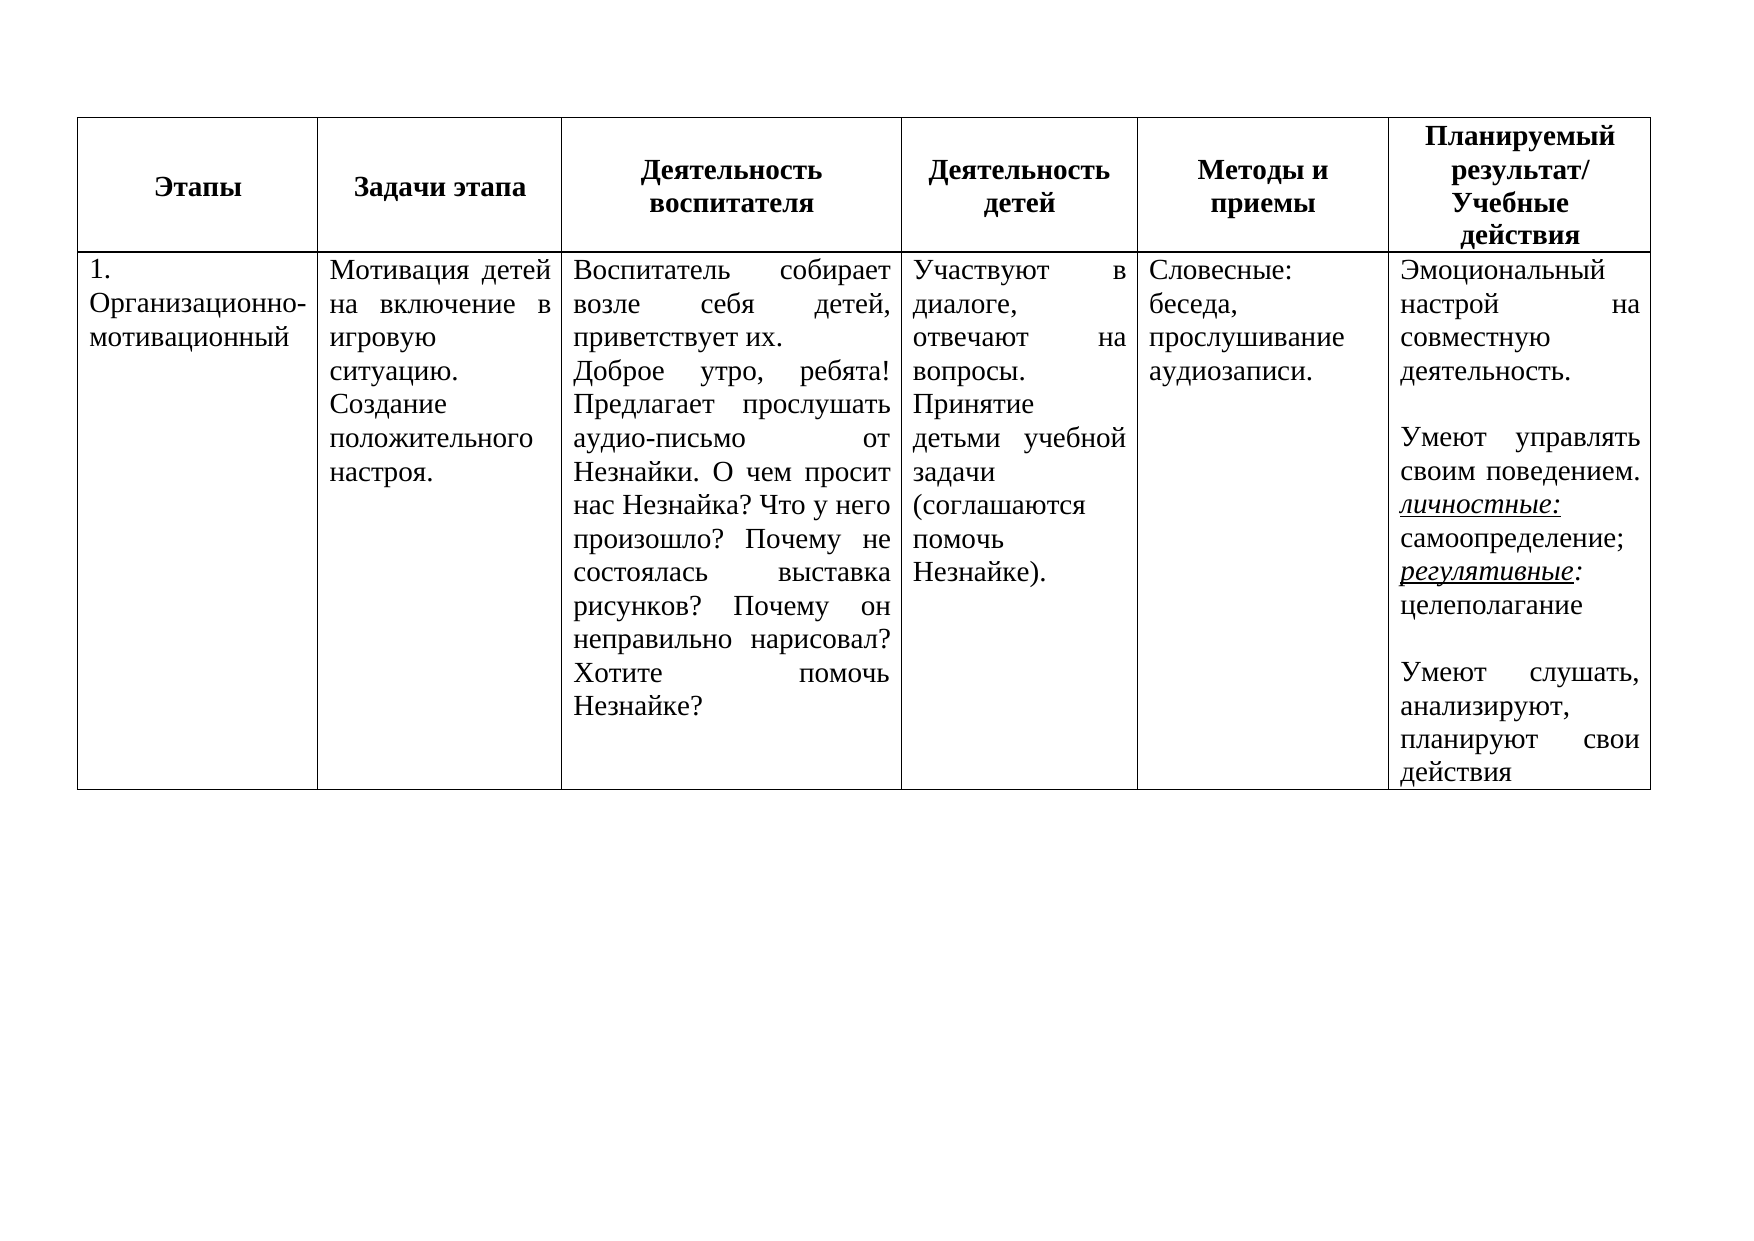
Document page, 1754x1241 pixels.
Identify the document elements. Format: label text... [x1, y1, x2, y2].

table_cell Воспитатель собирает возле себя детей, приветствует их. Доброе утро, ребята! Предлагает прослушать аудио-письмо от Незнайки. О чем просит нас Незнайка? Что у него произошло? Почему не состоялась выставка рисунков? Почему он неправильно нарисовал? Хотите помочь Незнайке? [562, 253, 901, 789]
table_header Задачи этапа [318, 118, 561, 251]
table_cell Мотивация детей на включение в игровую ситуацию. Создание положительного настроя. [318, 253, 561, 789]
table_cell Эмоциональный настрой на совместную деятельность. Умеют управлять своим поведением. личностные: самоопределение; регулятивные: целеполагание Умеют слушать, анализируют, планируют свои действия [1389, 253, 1650, 789]
table_header Планируемый результат/ Учебные действия [1389, 118, 1650, 251]
table_header Этапы [78, 118, 317, 251]
table_header Деятельность воспитателя [562, 118, 901, 251]
table_header Методы и приемы [1138, 118, 1388, 251]
table_cell Участвуют в диалоге, отвечают на вопросы. Принятие детьми учебной задачи (соглашаются помочь Незнайке). [902, 253, 1137, 789]
table_cell 1. Организационно- мотивационный [78, 253, 317, 789]
table_header Деятельность детей [902, 118, 1137, 251]
table_cell Словесные: беседа, прослушивание аудиозаписи. [1138, 253, 1388, 789]
